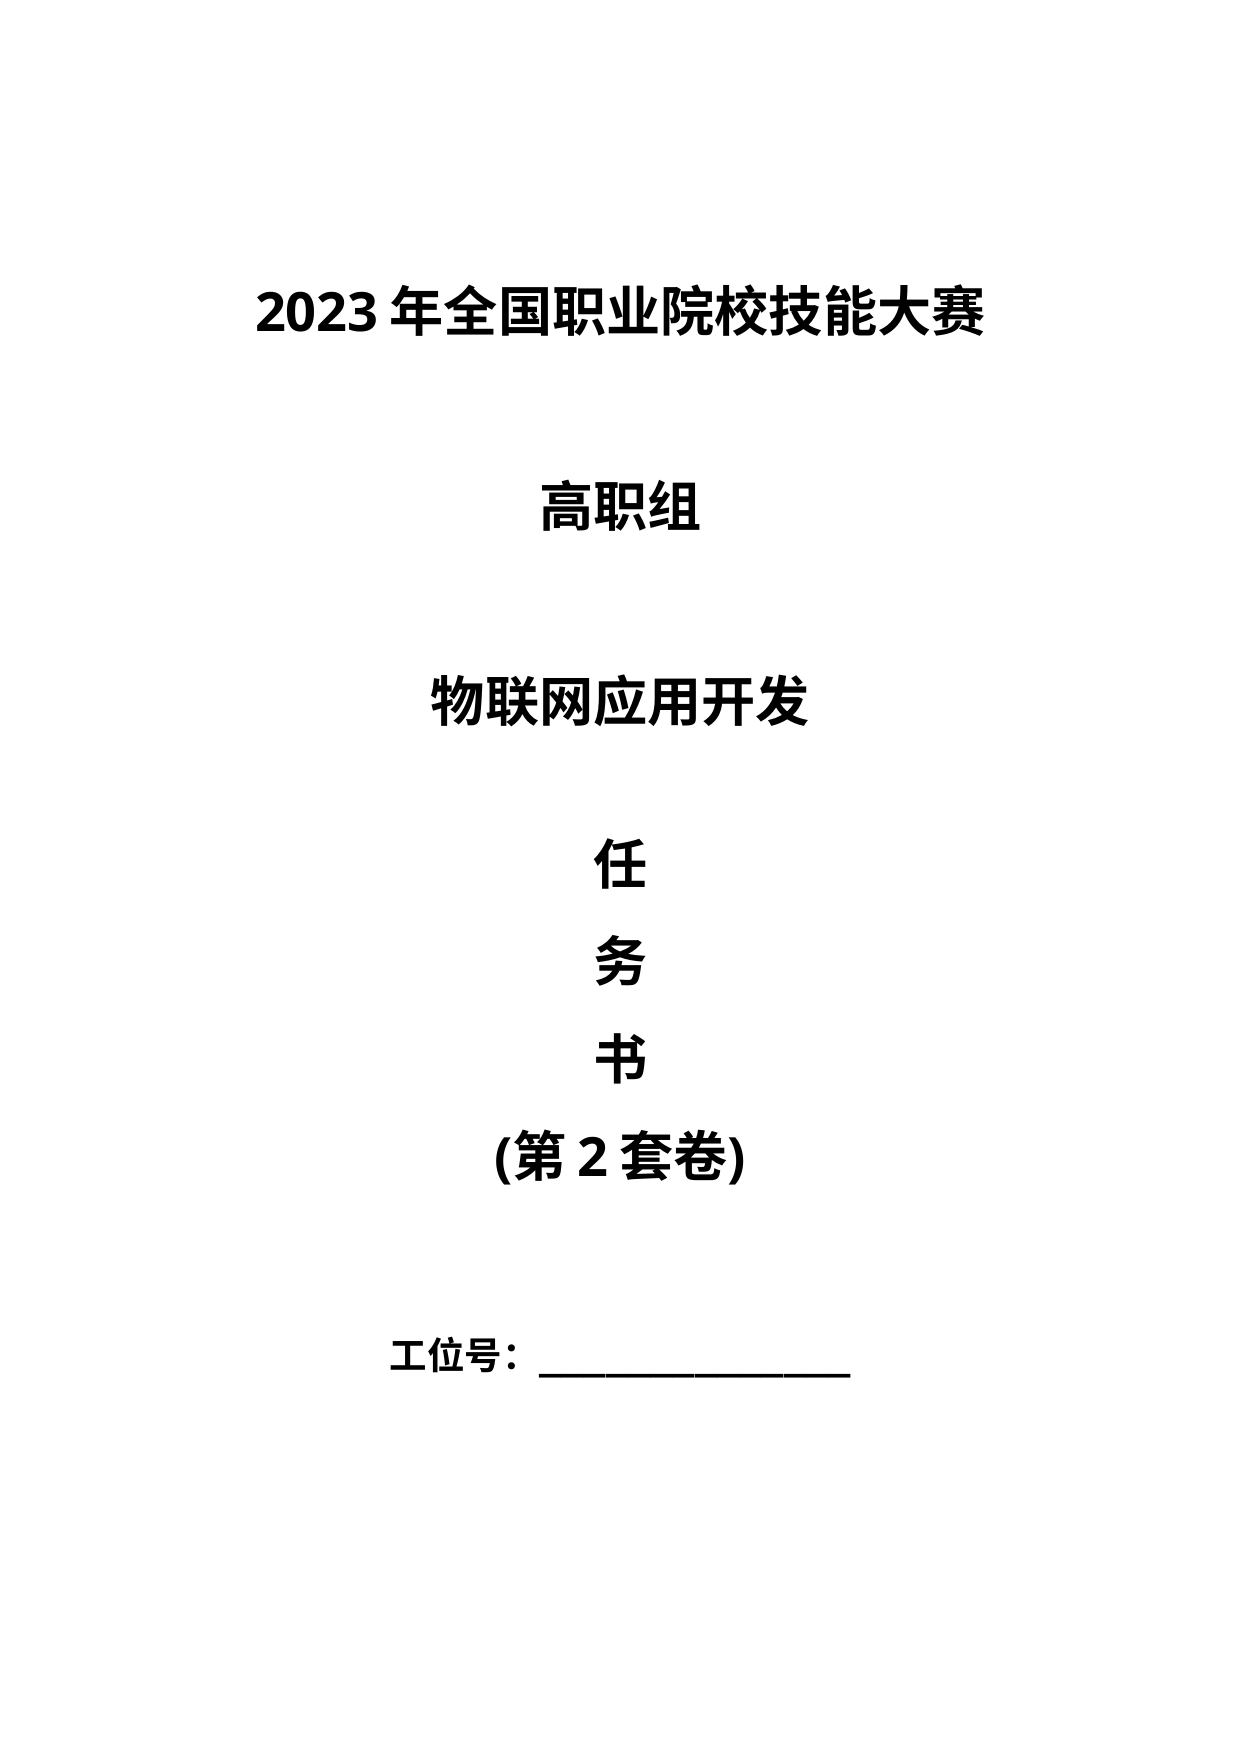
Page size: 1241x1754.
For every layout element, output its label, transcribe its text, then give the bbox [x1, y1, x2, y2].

text (第2套卷) [187, 1104, 1053, 1202]
text 务 [187, 909, 1053, 1007]
text 工位号：______________ [187, 1299, 1053, 1397]
text 物联网应用开发 [187, 649, 1053, 747]
text 2023年全国职业院校技能大赛 [187, 259, 1053, 357]
text 任 [187, 812, 1053, 909]
text 书 [187, 1007, 1053, 1104]
text 高职组 [187, 454, 1053, 552]
